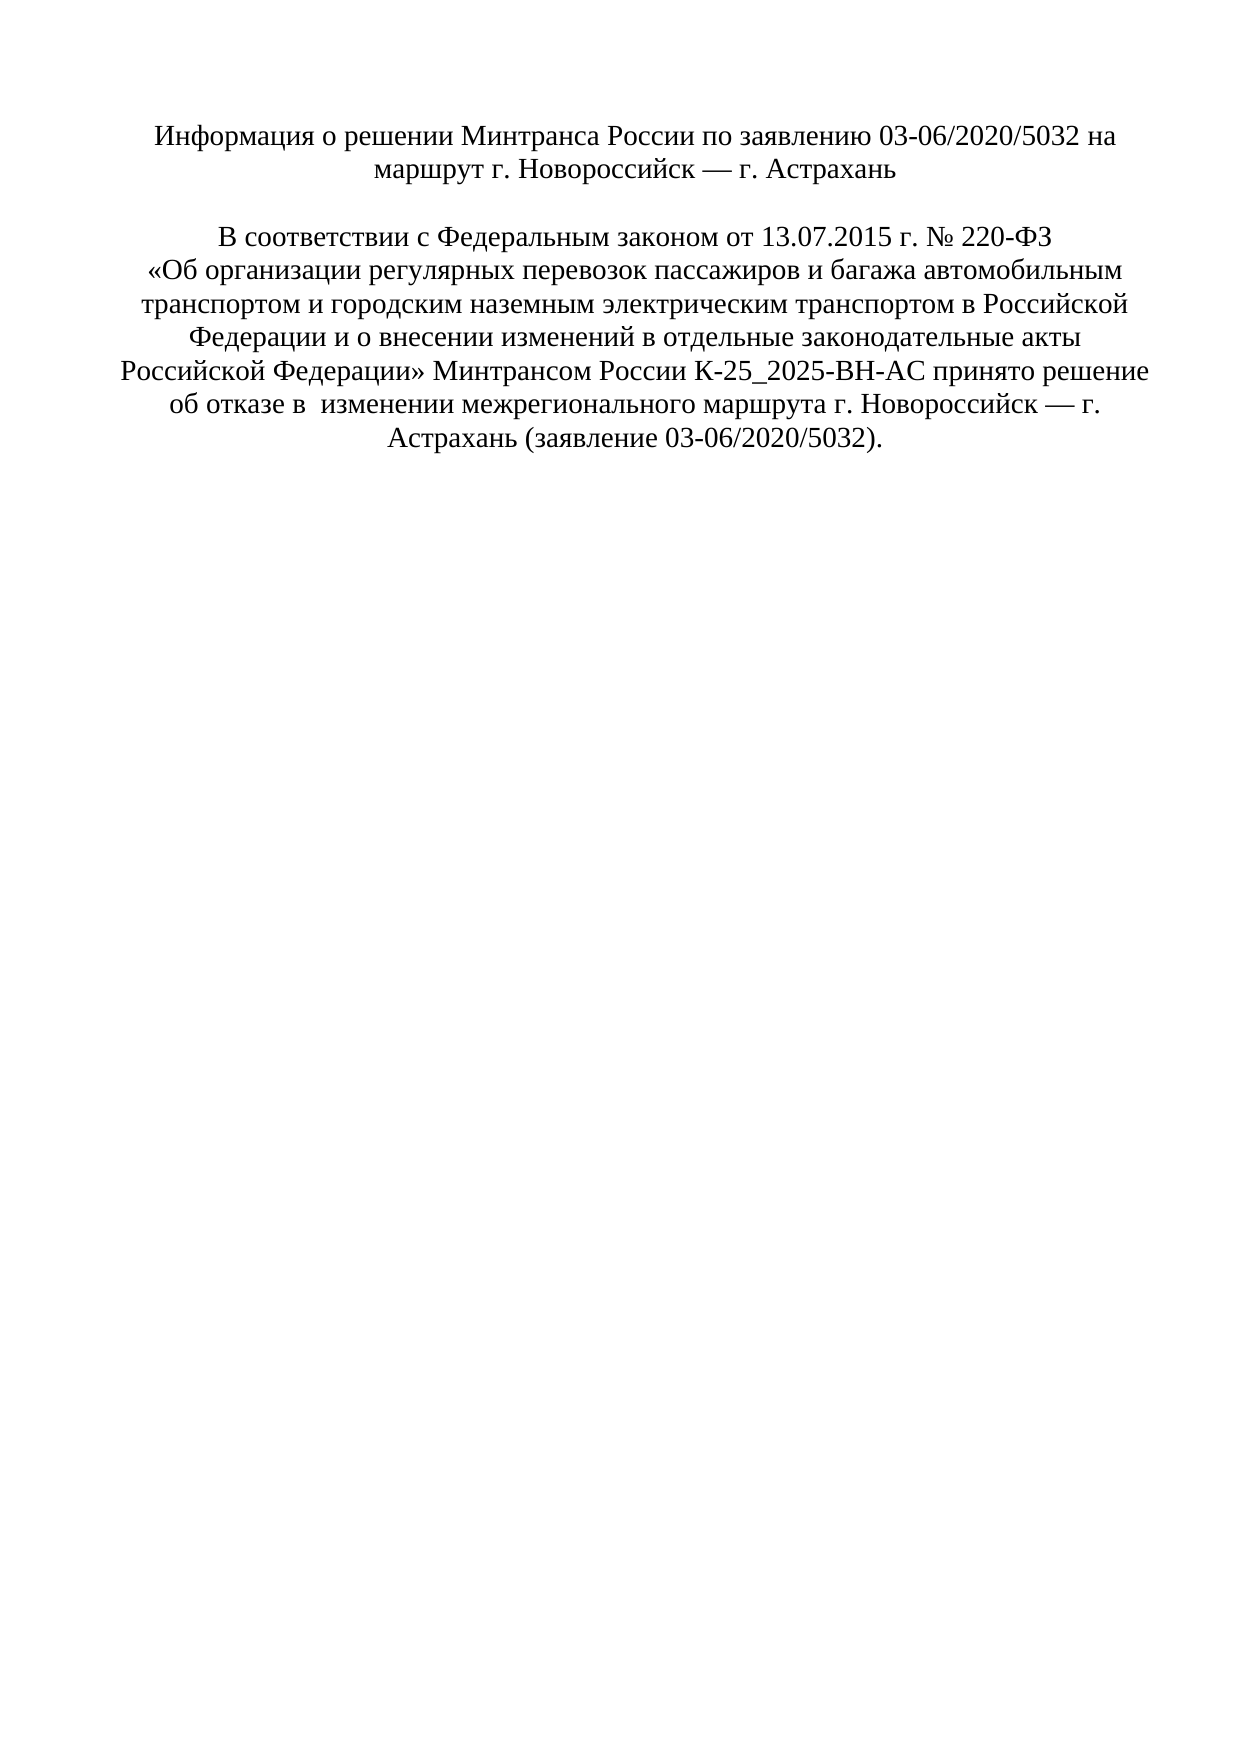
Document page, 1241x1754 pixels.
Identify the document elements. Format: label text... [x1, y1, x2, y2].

text В соответствии с Федеральным законом от 13.07.2015 г. № 220-ФЗ «Об организации регулярных перевозок пассажиров и багажа автомобильным транспортом и городским наземным электрическим транспортом в Российской Федерации и о внесении изменений в отдельные законодательные акты Российской Федерации» Минтрансом России К-25_2025-ВН-АС принято решение об отказе в изменении межрегионального маршрута г. Новороссийск — г. Астрахань (заявление 03-06/2020/5032). [118, 219, 1152, 453]
text Информация о решении Минтранса России по заявлению 03-06/2020/5032 на маршрут г. Новороссийск — г. Астрахань [118, 118, 1152, 185]
